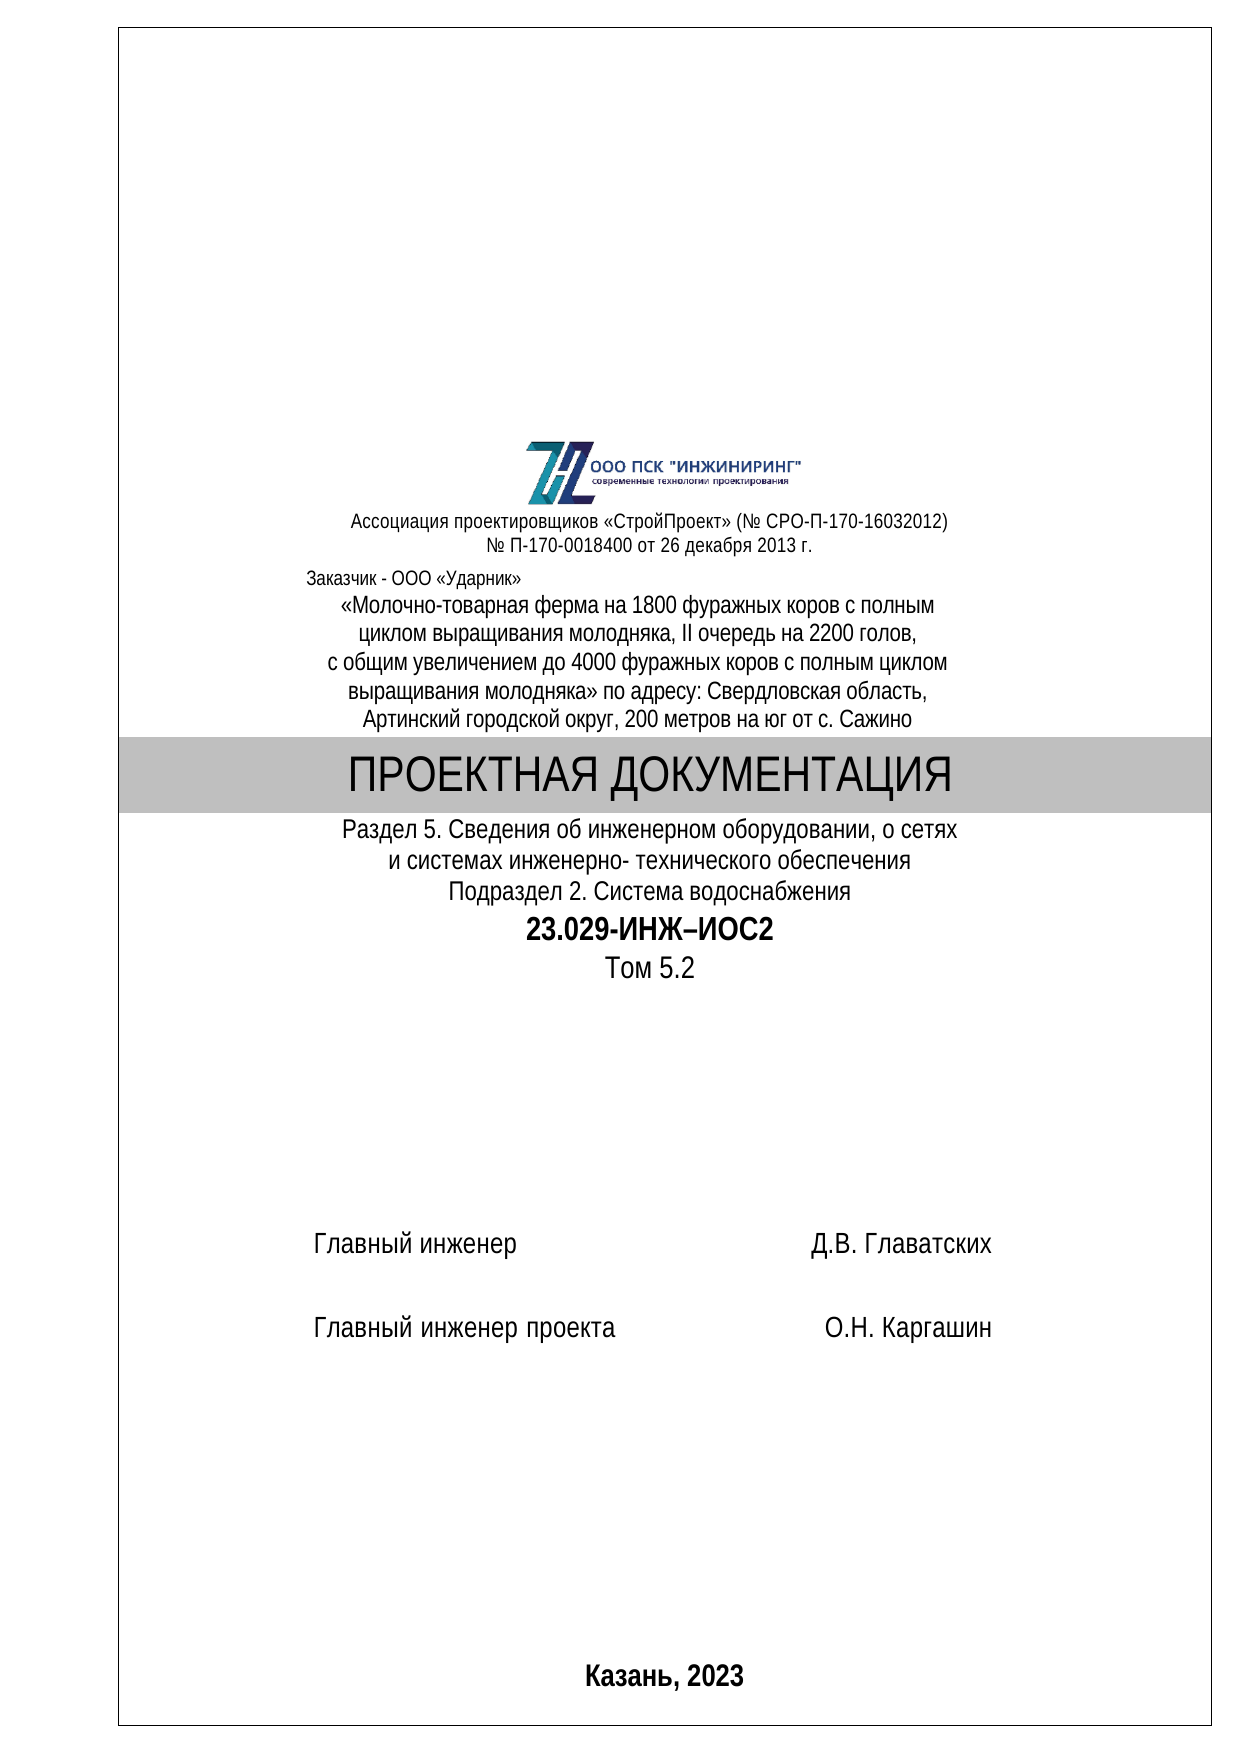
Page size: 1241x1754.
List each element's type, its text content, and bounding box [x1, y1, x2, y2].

table_header Ассоциация проектировщиков «СтройПроект» (№ СРО-П-170-16032012) № П-170-0018400 от 26 декабря 2013 г. Заказчик - ООО «Ударник» «Молочно-товарная ферма на 1800 фуражных коров с полным циклом выращивания молодняка, II очередь на 2200 голов, с общим увеличением до 4000 фуражных коров с полным циклом выращивания молодняка» по адресу: Свердловская область, Артинский городской округ, 200 метров на юг от с. Сажино [119, 28, 1211, 737]
table_cell Раздел 5. Сведения об инженерном оборудовании, о сетях и системах инженерно- технического обеспечения Подраздел 2. Система водоснабжения 23.029-ИНЖ–ИОС2 Том 5.2 Казань, 2023 [119, 813, 1211, 1725]
picture [524, 436, 805, 509]
table_cell ПРОЕКТНАЯ ДОКУМЕНТАЦИЯ [119, 737, 1211, 813]
